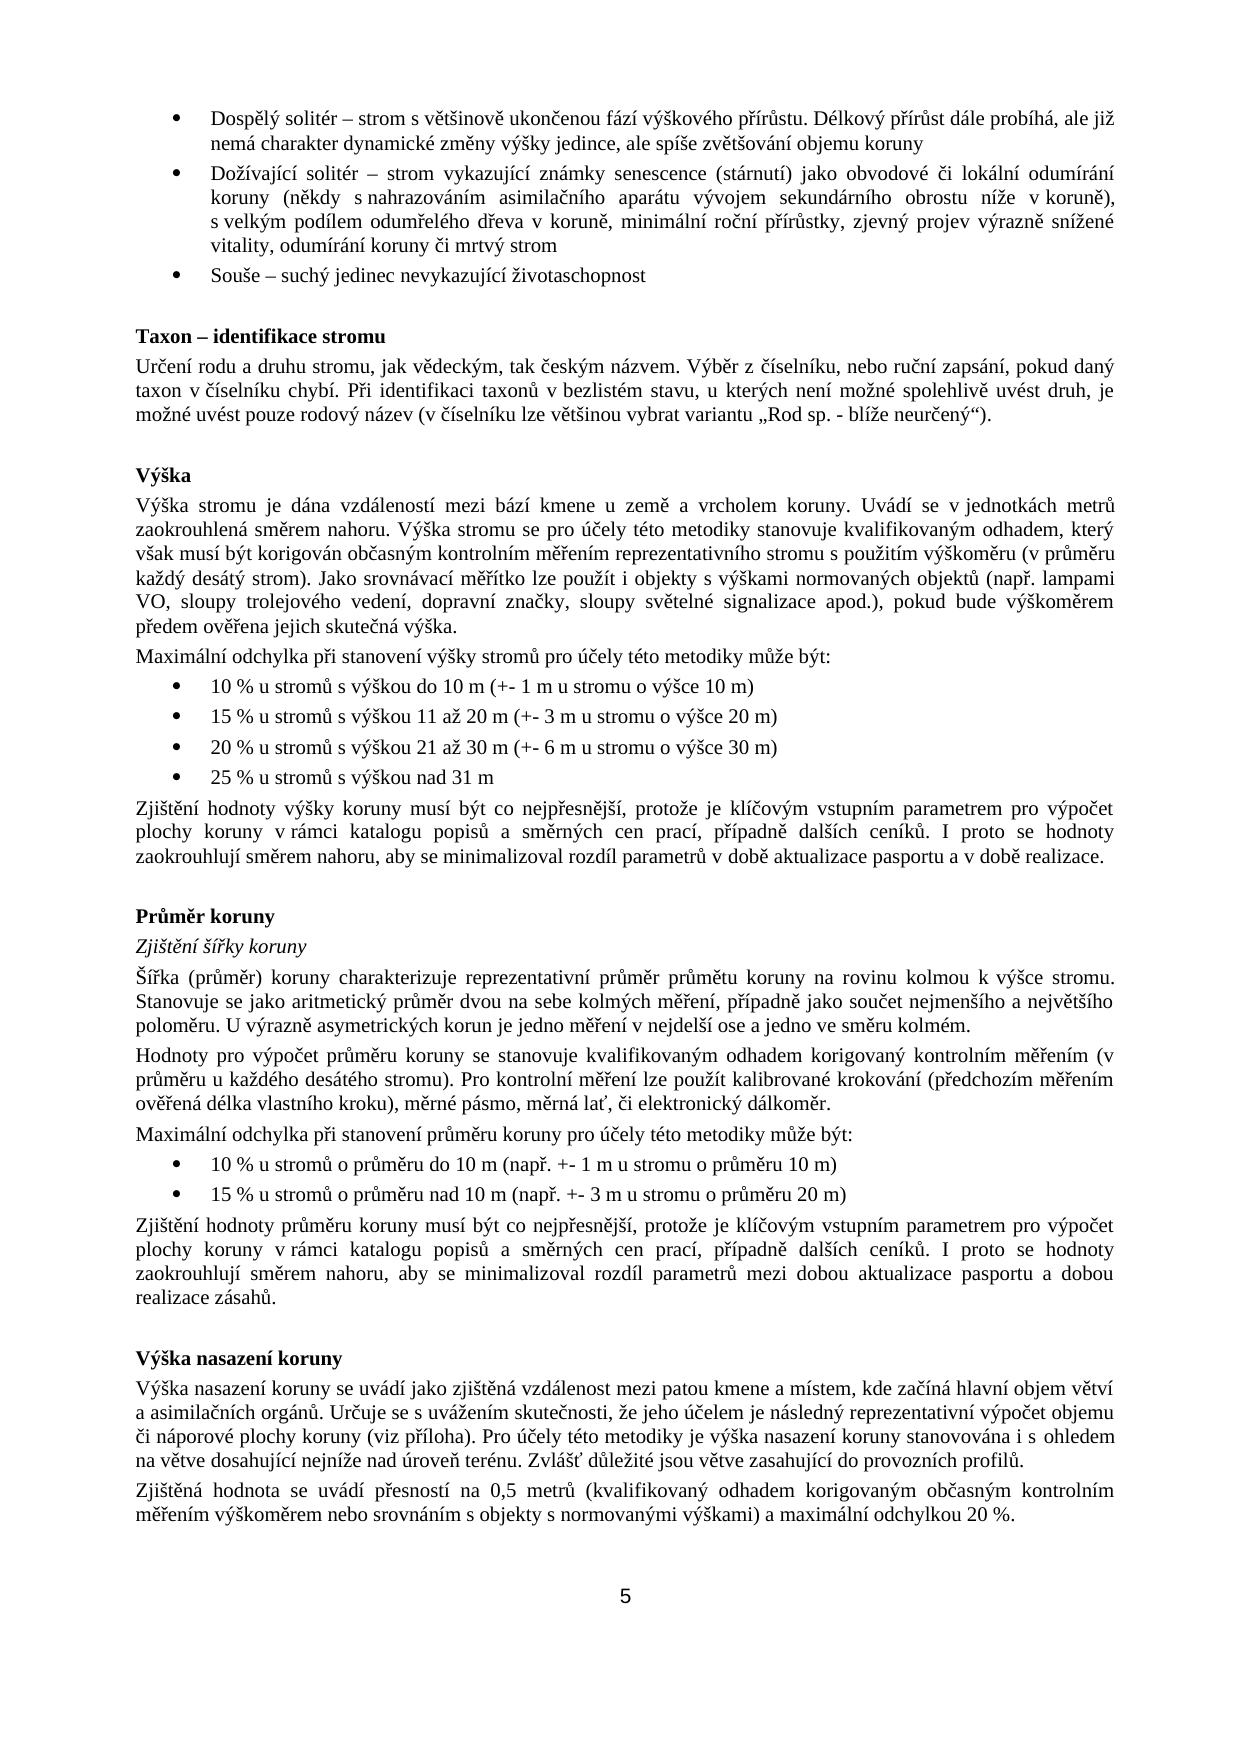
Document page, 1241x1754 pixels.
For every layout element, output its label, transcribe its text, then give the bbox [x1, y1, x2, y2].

text Zjištění hodnoty výšky koruny musí být co nejpřesnější, protože je klíčovým vstupním parametrem pro výpočet plochy koruny v rámci katalogu popisů a směrných cen prací, případně dalších ceníků. I proto se hodnoty zaokrouhlují směrem nahoru, aby se minimalizoval rozdíl parametrů v době aktualizace pasportu a v době realizace. [135, 795, 1115, 868]
list Dospělý solitér – strom s většinově ukončenou fází výškového přírůstu. Délkový přírůst dále probíhá, ale již nemá charakter dynamické změny výšky jedince, ale spíše zvětšování objemu koruny [173, 106, 1115, 154]
text Hodnoty pro výpočet průměru koruny se stanovuje kvalifikovaným odhadem korigovaný kontrolním měřením (v průměru u každého desátého stromu). Pro kontrolní měření lze použít kalibrované krokování (předchozím měřením ověřená délka vlastního kroku), měrné pásmo, měrná lať, či elektronický dálkoměr. [135, 1043, 1115, 1115]
list 20 % u stromů s výškou 21 až 30 m (+- 6 m u stromu o výšce 30 m) [173, 735, 1115, 759]
list Souše – suchý jedinec nevykazující životaschopnost [173, 263, 1115, 287]
text Výška nasazení koruny se uvádí jako zjištěná vzdálenost mezi patou kmene a místem, kde začíná hlavní objem větví a asimilačních orgánů. Určuje se s uvážením skutečnosti, že jeho účelem je následný reprezentativní výpočet objemu či náporové plochy koruny (viz příloha). Pro účely této metodiky je výška nasazení koruny stanovována i s ohledem na větve dosahující nejníže nad úroveň terénu. Zvlášť důležité jsou větve zasahující do provozních profilů. [135, 1376, 1115, 1472]
list 25 % u stromů s výškou nad 31 m [173, 765, 1115, 789]
text Výška stromu je dána vzdáleností mezi bází kmene u země a vrcholem koruny. Uvádí se v jednotkách metrů zaokrouhlená směrem nahoru. Výška stromu se pro účely této metodiky stanovuje kvalifikovaným odhadem, který však musí být korigován občasným kontrolním měřením reprezentativního stromu s použitím výškoměru (v průměru každý desátý strom). Jako srovnávací měřítko lze použít i objekty s výškami normovaných objektů (např. lampami VO, sloupy trolejového vedení, dopravní značky, sloupy světelné signalizace apod.), pokud bude výškoměrem předem ověřena jejich skutečná výška. [135, 493, 1115, 638]
list 10 % u stromů o průměru do 10 m (např. +- 1 m u stromu o průměru 10 m) [173, 1152, 1115, 1176]
list 10 % u stromů s výškou do 10 m (+- 1 m u stromu o výšce 10 m) [173, 674, 1115, 698]
text Určení rodu a druhu stromu, jak vědeckým, tak českým názvem. Výběr z číselníku, nebo ruční zapsání, pokud daný taxon v číselníku chybí. Při identifikaci taxonů v bezlistém stavu, u kterých není možné spolehlivě uvést druh, je možné uvést pouze rodový název (v číselníku lze většinou vybrat variantu „Rod sp. - blíže neurčený“). [135, 354, 1115, 426]
text Zjištění hodnoty průměru koruny musí být co nejpřesnější, protože je klíčovým vstupním parametrem pro výpočet plochy koruny v rámci katalogu popisů a směrných cen prací, případně dalších ceníků. I proto se hodnoty zaokrouhlují směrem nahoru, aby se minimalizoval rozdíl parametrů mezi dobou aktualizace pasportu a dobou realizace zásahů. [135, 1213, 1115, 1309]
text Zjištění šířky koruny [135, 934, 1115, 958]
list 15 % u stromů o průměru nad 10 m (např. +- 3 m u stromu o průměru 20 m) [173, 1182, 1115, 1206]
list Dožívající solitér – strom vykazující známky senescence (stárnutí) jako obvodové či lokální odumírání koruny (někdy s nahrazováním asimilačního aparátu vývojem sekundárního obrostu níže v koruně), s velkým podílem odumřelého dřeva v koruně, minimální roční přírůstky, zjevný projev výrazně snížené vitality, odumírání koruny či mrtvý strom [173, 161, 1115, 257]
text Šířka (průměr) koruny charakterizuje reprezentativní průměr průmětu koruny na rovinu kolmou k výšce stromu. Stanovuje se jako aritmetický průměr dvou na sebe kolmých měření, případně jako součet nejmenšího a největšího poloměru. U výrazně asymetrických korun je jedno měření v nejdelší ose a jedno ve směru kolmém. [135, 965, 1115, 1037]
text Výška nasazení koruny [135, 1345, 1115, 1369]
text Maximální odchylka při stanovení výšky stromů pro účely této metodiky může být: [135, 644, 1115, 668]
text Průměr koruny [135, 904, 1115, 928]
text Taxon – identifikace stromu [135, 324, 1115, 348]
list 15 % u stromů s výškou 11 až 20 m (+- 3 m u stromu o výšce 20 m) [173, 704, 1115, 728]
text Maximální odchylka při stanovení průměru koruny pro účely této metodiky může být: [135, 1122, 1115, 1146]
text Zjištěná hodnota se uvádí přesností na 0,5 metrů (kvalifikovaný odhadem korigovaným občasným kontrolním měřením výškoměrem nebo srovnáním s objekty s normovanými výškami) a maximální odchylkou 20 %. [135, 1478, 1115, 1526]
text Výška [135, 463, 1115, 487]
